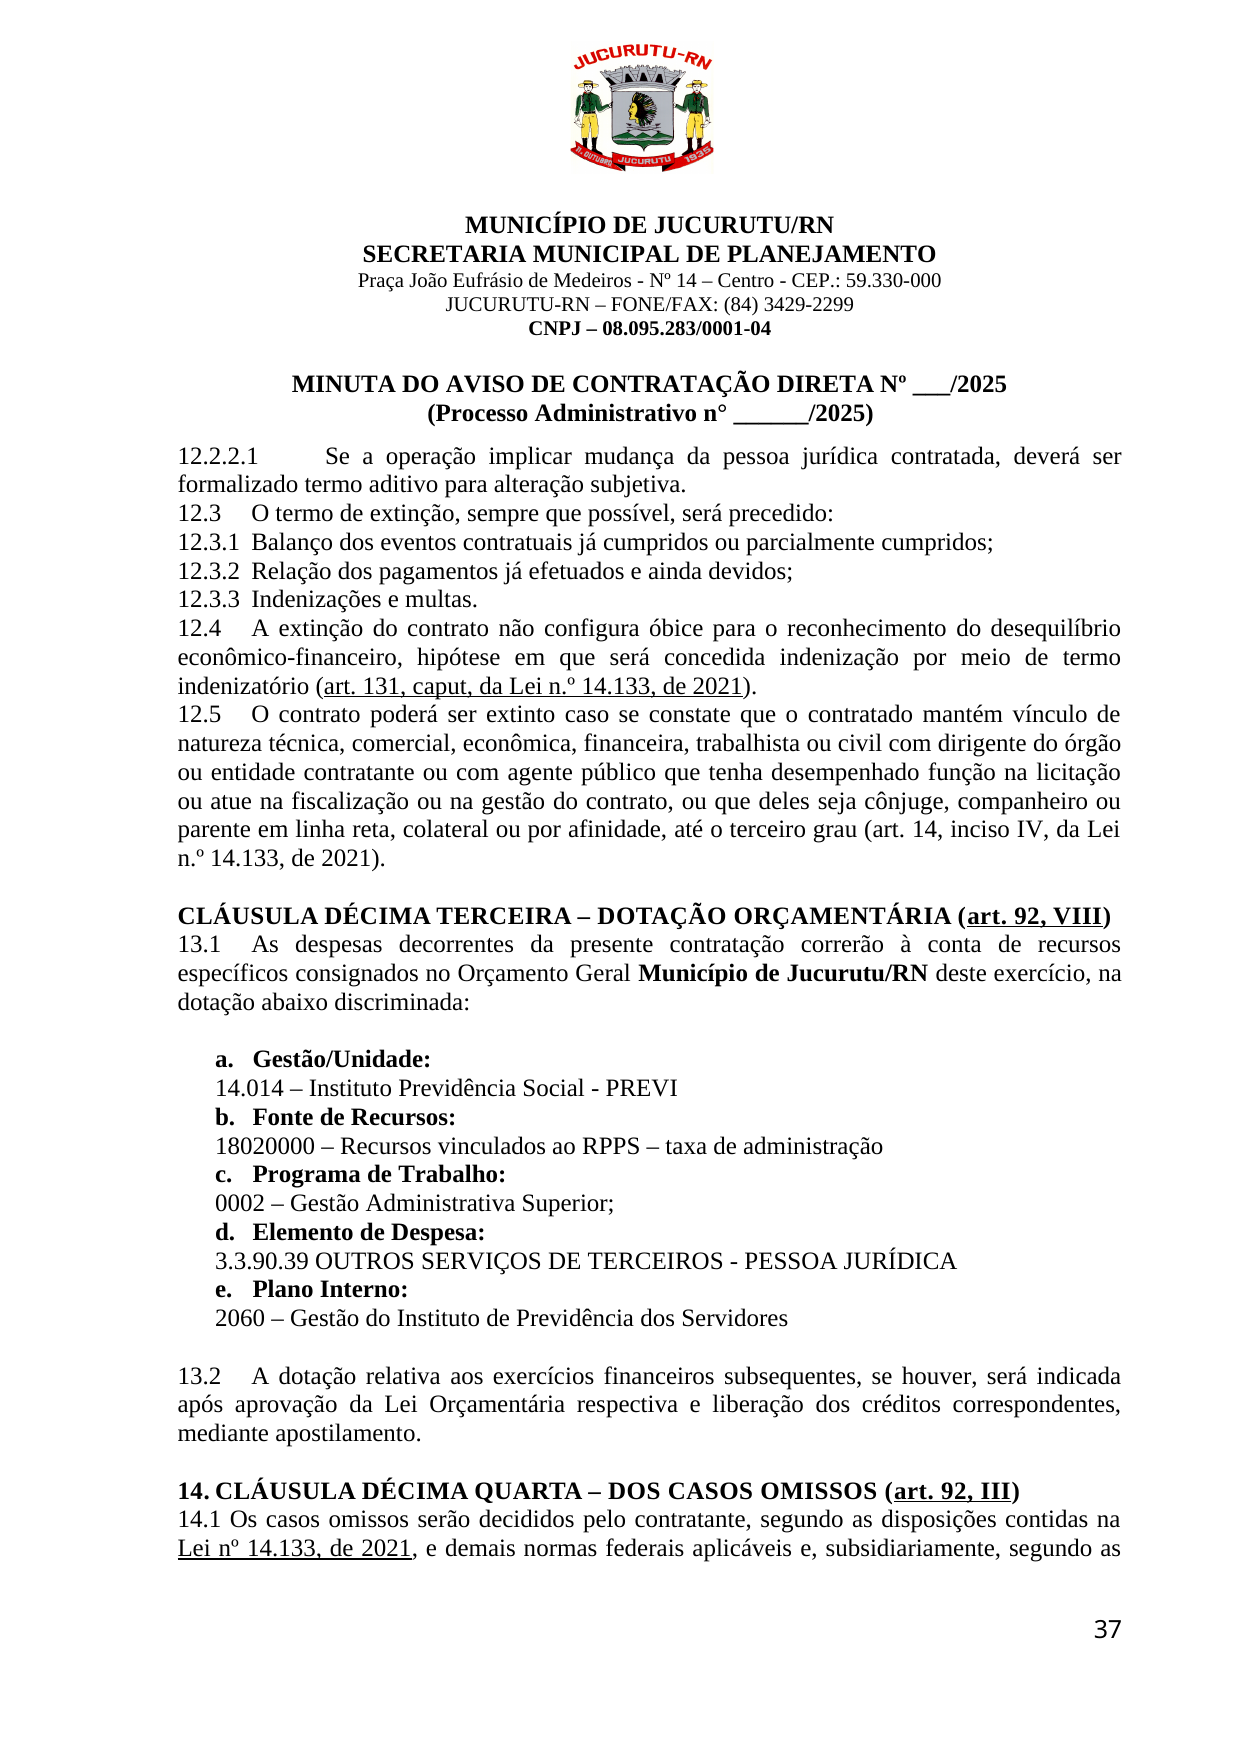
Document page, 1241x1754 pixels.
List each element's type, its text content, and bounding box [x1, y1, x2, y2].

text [177, 1504, 1122, 1562]
text 18020000 – Recursos vinculados ao RPPS – taxa de administração [215, 1131, 1122, 1159]
list A dotação relativa aos exercícios financeiros subsequentes, se houver, será indicada após aprovação da Lei Orçamentária respectiva e liberação dos créditos correspondentes, mediante apostilamento. [177, 1361, 1122, 1447]
text 3.3.90.39 OUTROS SERVIÇOS DE TERCEIROS - PESSOA JURÍDICA [177, 1246, 1122, 1274]
list Plano Interno: [215, 1274, 1122, 1303]
list Relação dos pagamentos já efetuados e ainda devidos; [177, 556, 1122, 584]
list O termo de extinção, sempre que possível, será precedido: [177, 498, 1122, 527]
list Balanço dos eventos contratuais já cumpridos ou parcialmente cumpridos; [177, 527, 1122, 556]
text 14.014 – Instituto Previdência Social - PREVI [215, 1073, 1122, 1102]
list Elemento de Despesa: [215, 1217, 1122, 1246]
list O contrato poderá ser extinto caso se constate que o contratado mantém vínculo de natureza técnica, comercial, econômica, financeira, trabalhista ou civil com dirigente do órgão ou entidade contratante ou com agente público que tenha desempenhado função na licitação ou atue na fiscalização ou na gestão do contrato, ou que deles seja cônjuge, companheiro ou parente em linha reta, colateral ou por afinidade, até o terceiro grau (art. 14, inciso IV, da Lei n.º 14.133, de 2021). [177, 699, 1122, 872]
text 2060 – Gestão do Instituto de Previdência dos Servidores [215, 1303, 1122, 1332]
list Indenizações e multas. [177, 584, 1122, 613]
list CLÁUSULA DÉCIMA QUARTA – DOS CASOS OMISSOS (art. 92, III) [177, 1476, 1122, 1504]
list Gestão/Unidade: [215, 1044, 1122, 1073]
list Se a operação implicar mudança da pessoa jurídica contratada, deverá ser formalizado termo aditivo para alteração subjetiva. [177, 441, 1122, 498]
list Programa de Trabalho: [215, 1159, 1122, 1188]
text CLÁUSULA DÉCIMA TERCEIRA – DOTAÇÃO ORÇAMENTÁRIA (art. 92, VIII) [177, 901, 1122, 929]
list As despesas decorrentes da presente contratação correrão à conta de recursos específicos consignados no Orçamento Geral Município de Jucurutu/RN deste exercício, na dotação abaixo discriminada: [177, 929, 1122, 1016]
list Fonte de Recursos: [215, 1102, 1122, 1131]
text 0002 – Gestão Administrativa Superior; [215, 1188, 1122, 1217]
list A extinção do contrato não configura óbice para o reconhecimento do desequilíbrio econômico-financeiro, hipótese em que será concedida indenização por meio de termo indenizatório (art. 131, caput, da Lei n.º 14.133, de 2021). [177, 613, 1122, 699]
